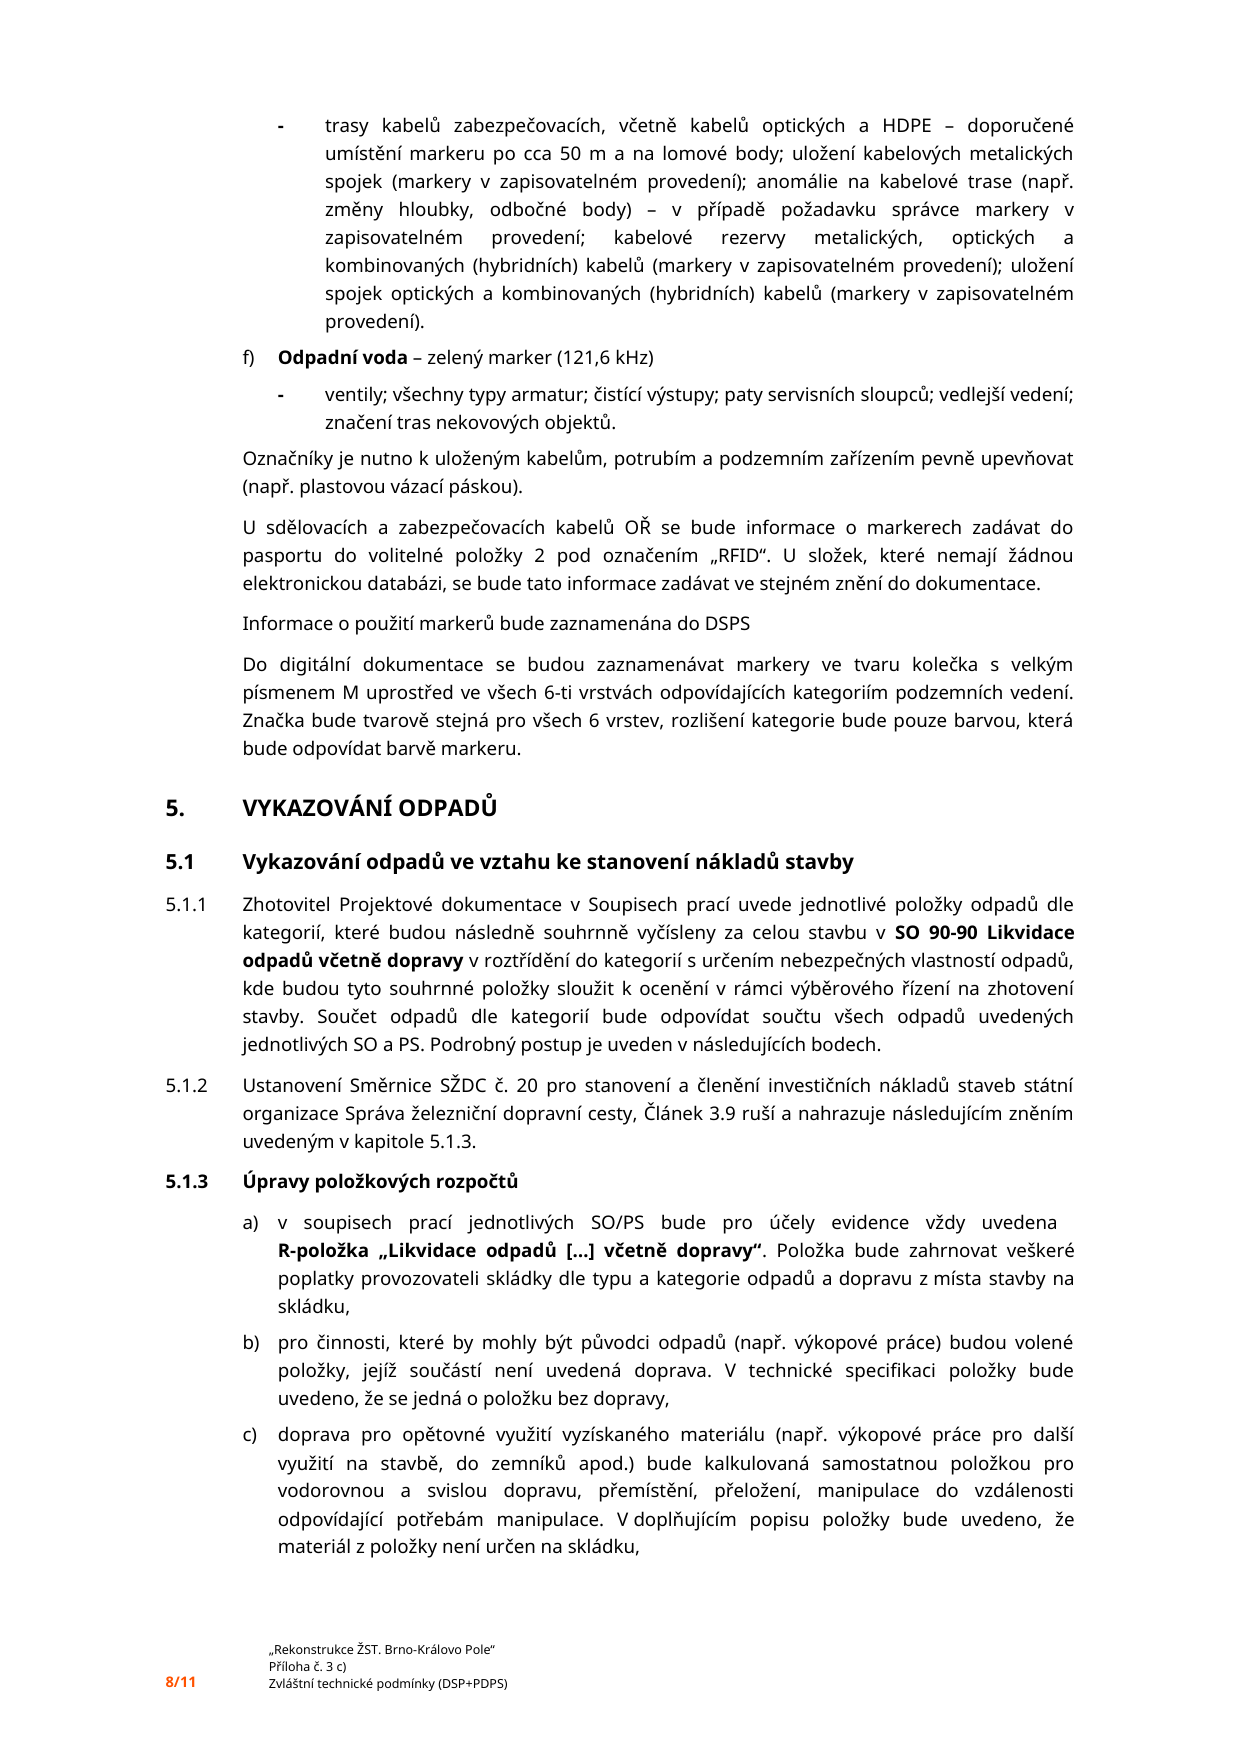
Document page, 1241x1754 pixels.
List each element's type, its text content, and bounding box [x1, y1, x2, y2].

text U sdělovacích a zabezpečovacích kabelů OŘ se bude informace o markerech zadávat do pasportu do volitelné položky 2 pod označením „RFID“. U složek, které nemají žádnou elektronickou databázi, se bude tato informace zadávat ve stejném znění do dokumentace. [242, 514, 1075, 596]
list Odpadní voda – zelený marker (121,6 kHz) [242, 345, 1075, 370]
text Úpravy položkových rozpočtů [165, 1168, 1075, 1194]
text Do digitální dokumentace se budou zaznamenávat markery ve tvaru kolečka s velkým písmenem M uprostřed ve všech 6-ti vrstvách odpovídajících kategoriím podzemních vedení. Značka bude tvarově stejná pro všech 6 vrstev, rozlišení kategorie bude pouze barvou, která bude odpovídat barvě markeru. [242, 651, 1075, 761]
text Vykazování odpadů ve vztahu ke stanovení nákladů stavby [165, 847, 1075, 876]
list trasy kabelů zabezpečovacích, včetně kabelů optických a HDPE – doporučené umístění markeru po cca 50 m a na lomové body; uložení kabelových metalických spojek (markery v zapisovatelném provedení); anomálie na kabelové trase (např. změny hloubky, odbočné body) – v případě požadavku správce markery v zapisovatelném provedení; kabelové rezervy metalických, optických a kombinovaných (hybridních) kabelů (markery v zapisovatelném provedení); uložení spojek optických a kombinovaných (hybridních) kabelů (markery v zapisovatelném provedení). [278, 112, 1075, 334]
text Ustanovení Směrnice SŽDC č. 20 pro stanovení a členění investičních nákladů staveb státní organizace Správa železniční dopravní cesty, Článek 3.9 ruší a nahrazuje následujícím zněním uvedeným v kapitole 5.1.3. [165, 1072, 1075, 1153]
text doprava pro opětovné využití vyzískaného materiálu (např. výkopové práce pro další využití na stavbě, do zemníků apod.) bude kalkulovaná samostatnou položkou pro vodorovnou a svislou dopravu, přemístění, přeložení, manipulace do vzdálenosti odpovídající potřebám manipulace. V doplňujícím popisu položky bude uvedeno, že materiál z položky není určen na skládku, [242, 1422, 1075, 1559]
text Označníky je nutno k uloženým kabelům, potrubím a podzemním zařízením pevně upevňovat (např. plastovou vázací páskou). [242, 445, 1075, 499]
text pro činnosti, které by mohly být původci odpadů (např. výkopové práce) budou volené položky, jejíž součástí není uvedená doprava. V technické specifikaci položky bude uvedeno, že se jedná o položku bez dopravy, [242, 1329, 1075, 1411]
list v soupisech prací jednotlivých SO/PS bude pro účely evidence vždy uvedena R-položka „Likvidace odpadů […] včetně dopravy“. Položka bude zahrnovat veškeré poplatky provozovateli skládky dle typu a kategorie odpadů a dopravu z místa stavby na skládku, [242, 1209, 1075, 1318]
list ventily; všechny typy armatur; čistící výstupy; paty servisních sloupců; vedlejší vedení; značení tras nekovových objektů. [278, 381, 1075, 434]
text Zhotovitel Projektové dokumentace v Soupisech prací uvede jednotlivé položky odpadů dle kategorií, které budou následně souhrnně vyčísleny za celou stavbu v SO 90-90 Likvidace odpadů včetně dopravy v roztřídění do kategorií s určením nebezpečných vlastností odpadů, kde budou tyto souhrnné položky sloužit k ocenění v rámci výběrového řízení na zhotovení stavby. Součet odpadů dle kategorií bude odpovídat součtu všech odpadů uvedených jednotlivých SO a PS. Podrobný postup je uveden v následujících bodech. [165, 891, 1075, 1057]
text Informace o použití markerů bude zaznamenána do DSPS [242, 611, 1075, 636]
text VYKAZOVÁNÍ ODPADŮ [165, 792, 1075, 823]
